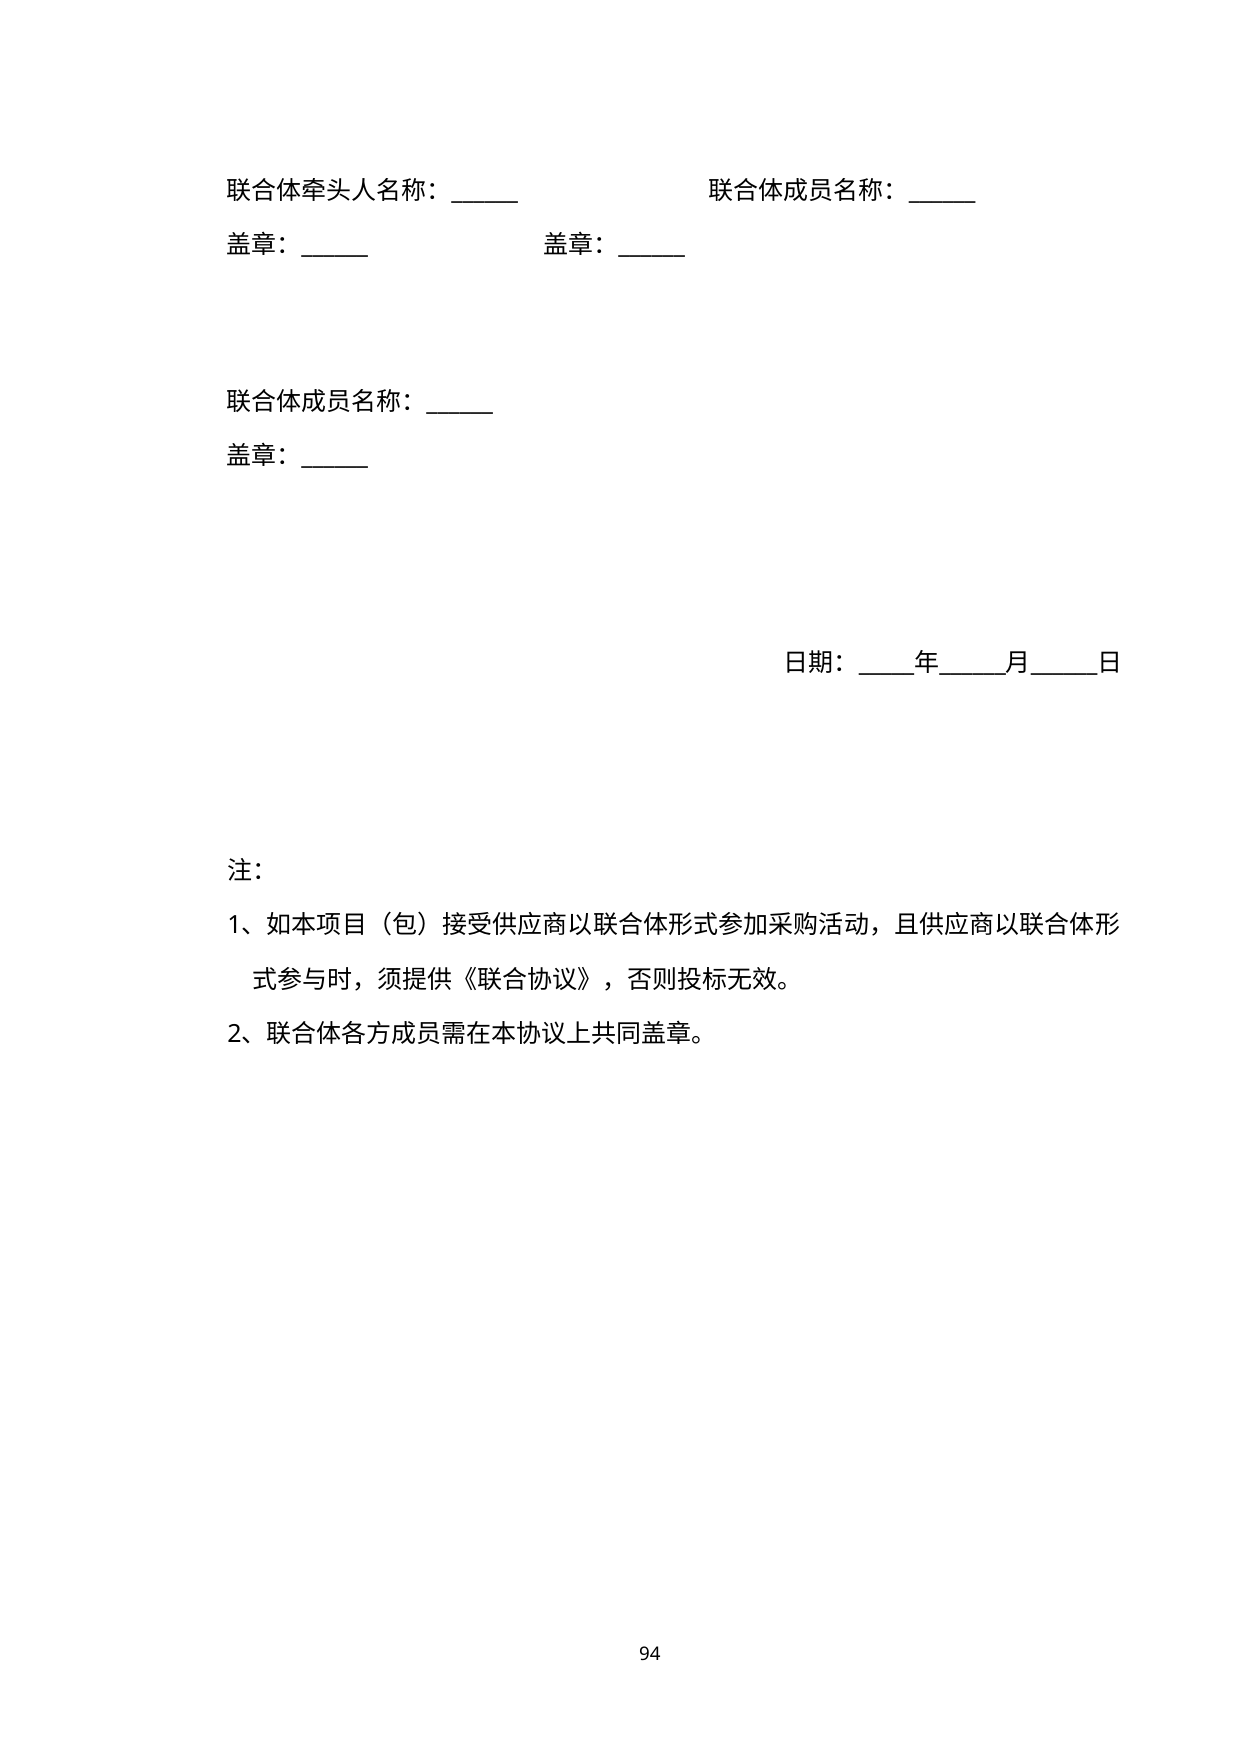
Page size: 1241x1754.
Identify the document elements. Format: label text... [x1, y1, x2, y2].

text 2、联合体各方成员需在本协议上共同盖章。 [227, 1013, 1122, 1050]
text 1、如本项目（包）接受供应商以联合体形式参加采购活动，且供应商以联合体形式参与时，须提供《联合协议》，否则投标无效。 [227, 905, 1122, 995]
text 日期：_____年______月______日 [227, 643, 1122, 679]
text 盖章：______ [177, 435, 1122, 472]
text 注： [227, 850, 1122, 887]
text 联合体牵头人名称：______ 联合体成员名称：______ [177, 170, 1122, 206]
text 盖章：______ 盖章：______ [177, 224, 1122, 261]
text 联合体成员名称：______ [177, 381, 1122, 417]
